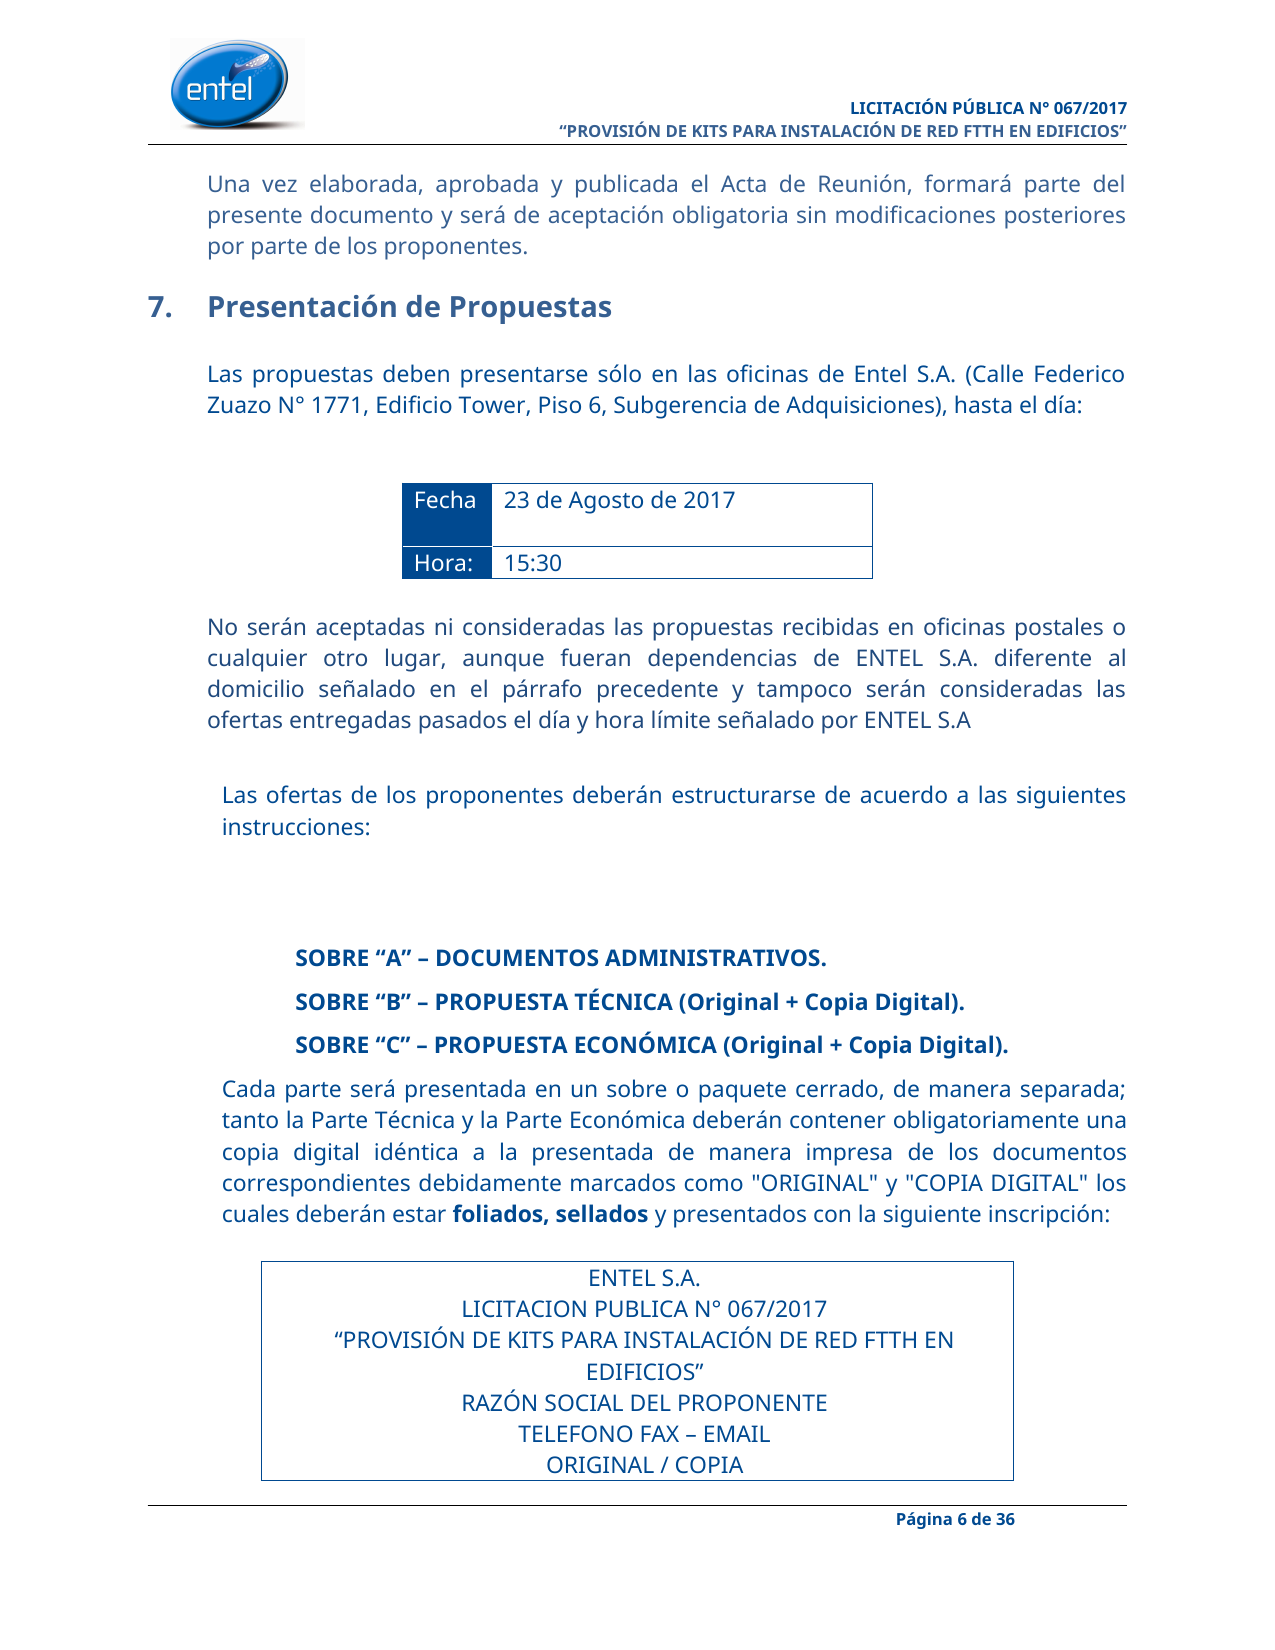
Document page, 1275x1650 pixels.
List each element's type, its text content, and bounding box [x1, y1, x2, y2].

text Las ofertas de los proponentes deberán estructurarse de acuerdo a las siguientes instrucciones: [222, 779, 1127, 842]
list No serán aceptadas ni consideradas las propuestas recibidas en oficinas postales o cualquier otro lugar, aunque fueran dependencias de ENTEL S.A. diferente al domicilio señalado en el párrafo precedente y tampoco serán consideradas las ofertas entregadas pasados el día y hora límite señalado por ENTEL S.A [207, 611, 1127, 736]
text Las propuestas deben presentarse sólo en las oficinas de Entel S.A. (Calle Federico Zuazo N° 1771, Edificio Tower, Piso 6, Subgerencia de Adquisiciones), hasta el día: [207, 357, 1127, 420]
table_cell Hora: [403, 547, 492, 578]
text Cada parte será presentada en un sobre o paquete cerrado, de manera separada; tanto la Parte Técnica y la Parte Económica deberán contener obligatoriamente una copia digital idéntica a la presentada de manera impresa de los documentos correspondientes debidamente marcados como "ORIGINAL" y "COPIA DIGITAL" los cuales deberán estar foliados, sellados y presentados con la siguiente inscripción: [222, 1073, 1127, 1229]
table_header Fecha: [403, 484, 492, 546]
table_cell 15:30 [493, 547, 872, 578]
picture [170, 38, 305, 130]
text SOBRE “B” – PROPUESTA TÉCNICA (Original + Copia Digital). [222, 986, 1127, 1017]
table_header 23 de Agosto de 2017 [493, 484, 872, 546]
text Una vez elaborada, aprobada y publicada el Acta de Reunión, formará parte del presente documento y será de aceptación obligatoria sin modificaciones posteriores por parte de los proponentes. [207, 168, 1127, 262]
text SOBRE “C” – PROPUESTA ECONÓMICA (Original + Copia Digital). [222, 1029, 1127, 1061]
table_header ENTEL S.A. LICITACION PUBLICA N° 067/2017 “PROVISIÓN DE KITS PARA INSTALACIÓN DE RED FTTH EN EDIFICIOS” RAZÓN SOCIAL DEL PROPONENTE TELEFONO FAX – EMAIL ORIGINAL / COPIA [262, 1262, 1013, 1480]
text SOBRE “A” – DOCUMENTOS ADMINISTRATIVOS. [222, 942, 1127, 973]
list Presentación de Propuestas [148, 287, 1127, 326]
